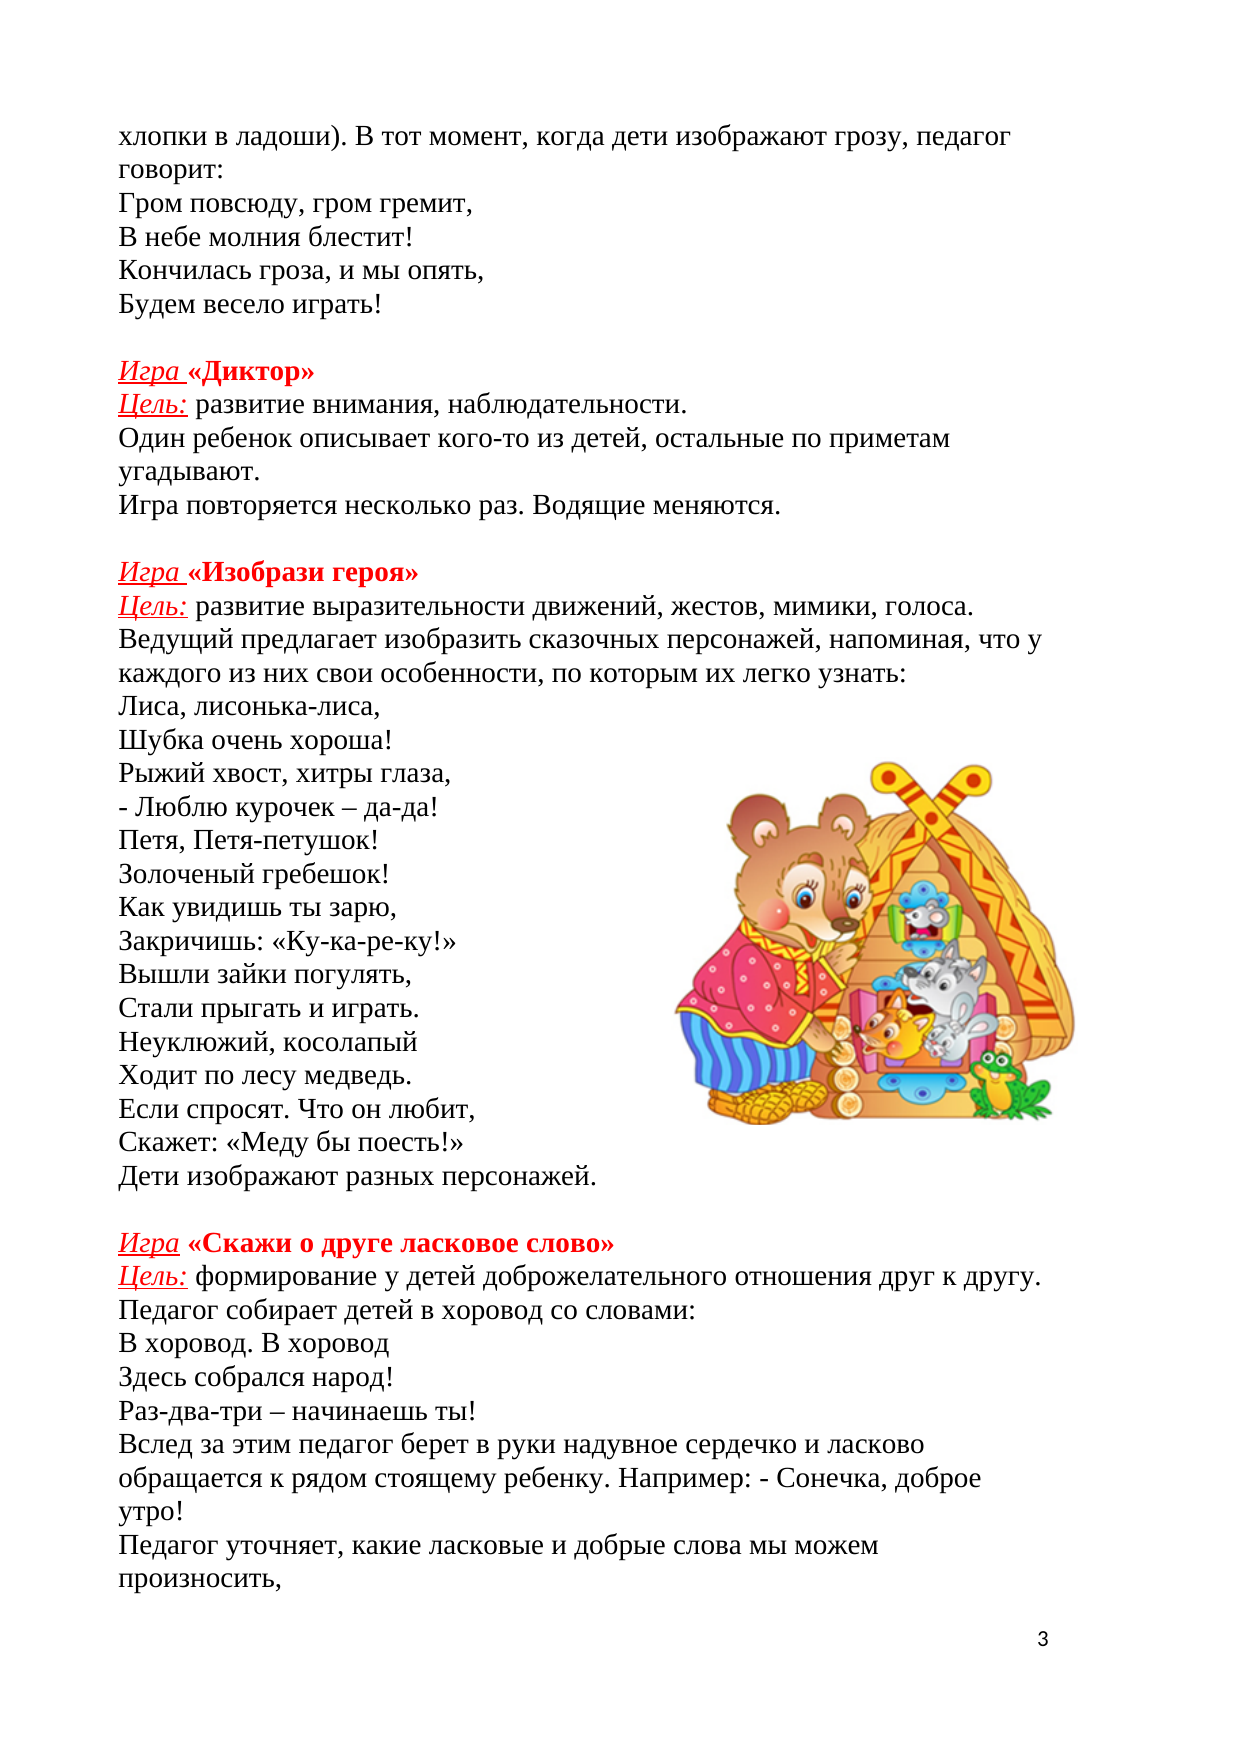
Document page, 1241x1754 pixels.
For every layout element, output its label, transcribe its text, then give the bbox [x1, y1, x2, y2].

text Игра «Диктор» [118, 353, 1048, 386]
text Игра «Скажи о друге ласковое слово» [118, 1225, 1048, 1258]
text Как увидишь ты зарю, [118, 889, 668, 923]
text Стали прыгать и играть. [118, 990, 668, 1024]
text Игра «Изобрази героя» [118, 554, 1048, 588]
text - Люблю курочек – да-да! [118, 789, 668, 822]
picture [668, 757, 1080, 1123]
text Ходит по лесу медведь. [118, 1057, 668, 1091]
text Кончилась гроза, и мы опять, [118, 252, 1048, 286]
text Цель: развитие выразительности движений, жестов, мимики, голоса. [118, 588, 1048, 621]
text Будем весело играть! [118, 286, 1048, 319]
text Закричишь: «Ку-ка-ре-ку!» [118, 923, 668, 957]
text Золоченый гребешок! [118, 856, 668, 889]
text Ведущий предлагает изобразить сказочных персонажей, напоминая, что у каждого из них свои особенности, по которым их легко узнать: [118, 621, 1048, 688]
text В небе молния блестит! [118, 219, 1048, 252]
text Игра повторяется несколько раз. Водящие меняются. [118, 487, 1048, 521]
text Вслед за этим педагог берет в руки надувное сердечко и ласково обращается к рядом стоящему ребенку. Например: - Сонечка, доброе утро! [118, 1426, 1048, 1527]
text Здесь собрался народ! [118, 1359, 1048, 1393]
text Лиса, лисонька-лиса, [118, 688, 1048, 722]
text Один ребенок описывает кого-то из детей, остальные по приметам угадывают. [118, 420, 1048, 487]
text Цель: формирование у детей доброжелательного отношения друг к другу. [118, 1258, 1048, 1292]
text Рыжий хвост, хитры глаза, [118, 755, 1048, 789]
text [118, 118, 1048, 185]
text Если спросят. Что он любит, [118, 1091, 1048, 1124]
text Цель: развитие внимания, наблюдательности. [118, 386, 1048, 420]
text Петя, Петя-петушок! [118, 822, 668, 856]
text Шубка очень хороша! [118, 722, 1048, 755]
text Педагог собирает детей в хоровод со словами: [118, 1292, 1048, 1326]
text Педагог уточняет, какие ласковые и добрые слова мы можем произносить, [118, 1527, 1048, 1594]
text Скажет: «Меду бы поесть!» [118, 1124, 1048, 1158]
text Дети изображают разных персонажей. [118, 1158, 1048, 1191]
text Вышли зайки погулять, [118, 957, 668, 990]
text Неуклюжий, косолапый [118, 1024, 668, 1057]
text Раз-два-три – начинаешь ты! [118, 1393, 1048, 1426]
text В хоровод. В хоровод [118, 1326, 1048, 1359]
text Гром повсюду, гром гремит, [118, 185, 1048, 219]
